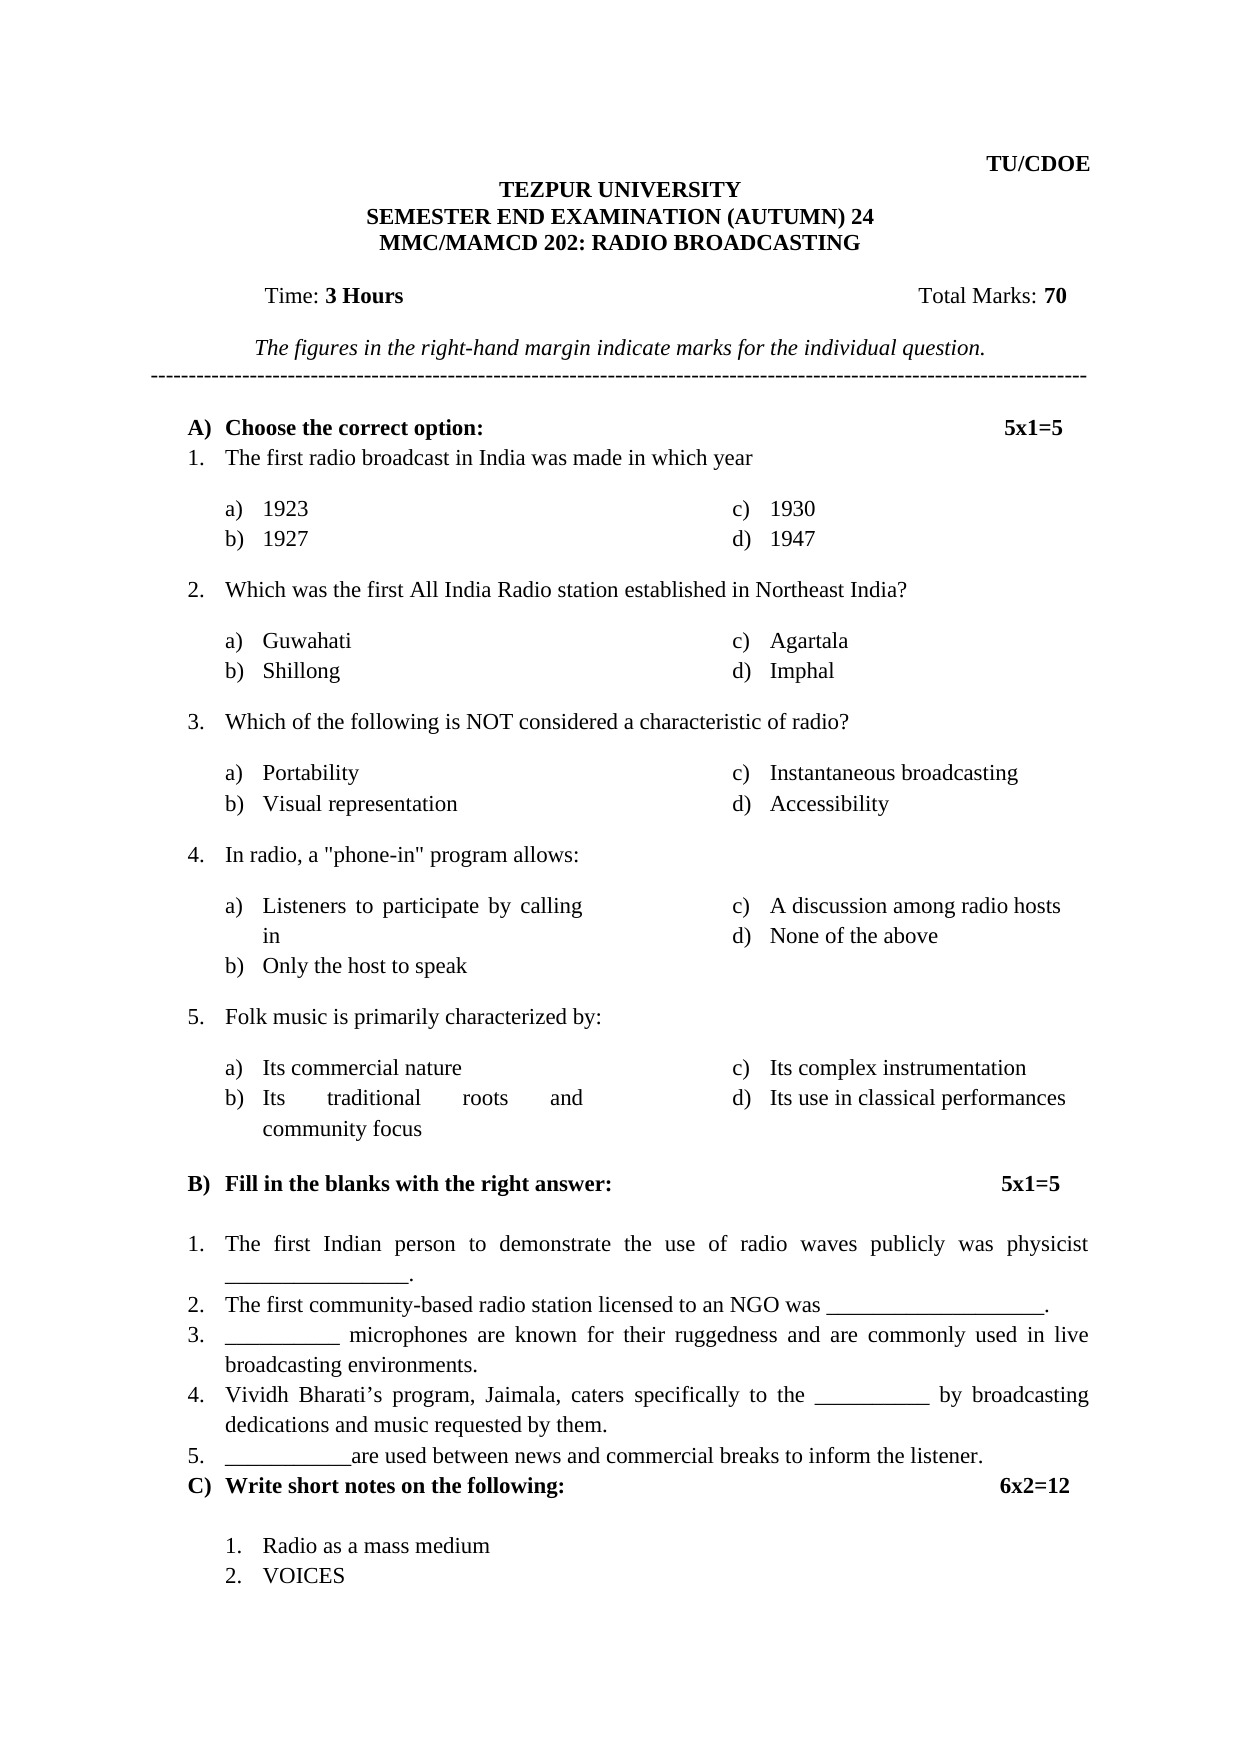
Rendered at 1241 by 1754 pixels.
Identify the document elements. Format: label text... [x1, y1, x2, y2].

list Write short notes on the following: 6x2=12 [187, 1472, 1090, 1498]
list Which was the first All India Radio station established in Northeast India? [187, 576, 1090, 602]
list Only the host to speak [225, 952, 583, 978]
list The first Indian person to demonstrate the use of radio waves publicly was physicist ________________. [187, 1230, 1090, 1287]
list In radio, a "phone-in" program allows: [187, 841, 1090, 867]
list Instantaneous broadcasting [732, 759, 1090, 786]
list Visual representation [225, 789, 583, 816]
text --------------------------------------------------------------------------------------------------------------------------- [150, 361, 1090, 387]
list Accessibility [732, 789, 1090, 816]
list Vividh Bharati’s program, Jaimala, caters specifically to the __________ by broadcasting dedications and music requested by them. [187, 1381, 1090, 1438]
list Shillong [225, 657, 583, 684]
list 1927 [225, 525, 583, 551]
list Agartala [732, 627, 1090, 653]
list VOICES [225, 1562, 1090, 1589]
list The first radio broadcast in India was made in which year [187, 444, 1090, 470]
list Radio as a mass medium [225, 1532, 1090, 1559]
list ___________are used between news and commercial breaks to inform the listener. [187, 1442, 1090, 1468]
text TU/CDOE [150, 150, 1090, 176]
list Portability [225, 759, 583, 786]
list Listeners to participate by calling in [225, 892, 583, 948]
list __________ microphones are known for their ruggedness and are commonly used in live broadcasting environments. [187, 1321, 1090, 1377]
text SEMESTER END EXAMINATION (AUTUMN) 24 [150, 203, 1090, 229]
list 1930 [732, 495, 1090, 521]
list None of the above [732, 922, 1090, 948]
list Its complex instrumentation [732, 1054, 1090, 1081]
list Fill in the blanks with the right answer: 5x1=5 [187, 1170, 1090, 1196]
text MMC/MAMCD 202: RADIO BROADCASTING [150, 229, 1090, 255]
list A discussion among radio hosts [732, 892, 1090, 918]
text The figures in the right-hand margin indicate marks for the individual question. [150, 334, 1090, 361]
list Guwahati [225, 627, 583, 653]
list Folk music is primarily characterized by: [187, 1003, 1090, 1029]
list Imphal [732, 657, 1090, 684]
list 1923 [225, 495, 583, 521]
text Time: 3 Hours Total Marks: 70 [150, 282, 1090, 308]
list Its use in classical performances [732, 1084, 1090, 1111]
text TEZPUR UNIVERSITY [150, 176, 1090, 203]
list Its commercial nature [225, 1054, 583, 1081]
list The first community-based radio station licensed to an NGO was ___________________. [187, 1291, 1090, 1317]
list Choose the correct option: 5x1=5 [187, 413, 1090, 440]
list Its traditional roots and community focus [225, 1084, 583, 1141]
list 1947 [732, 525, 1090, 551]
list Which of the following is NOT considered a characteristic of radio? [187, 708, 1090, 735]
